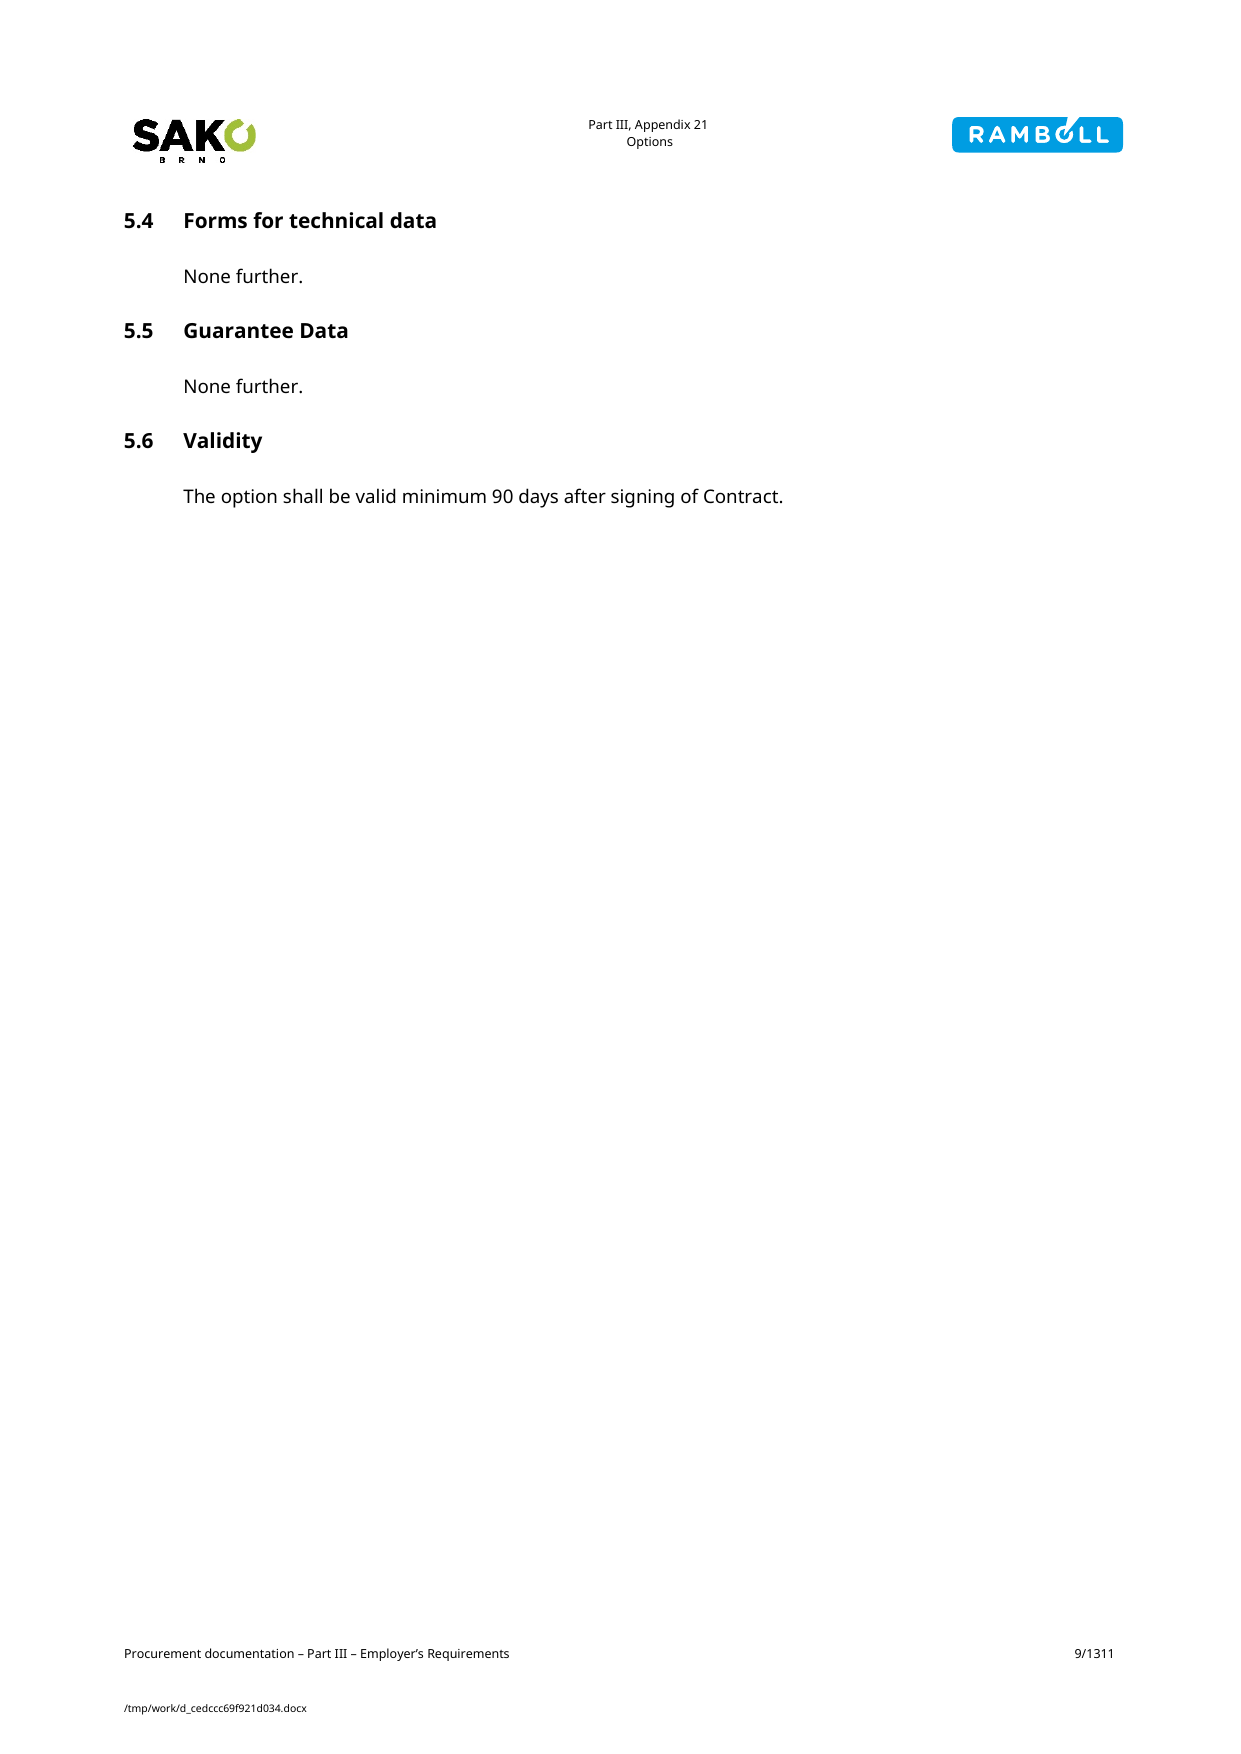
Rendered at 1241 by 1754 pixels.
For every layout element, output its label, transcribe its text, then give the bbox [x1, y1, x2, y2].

picture [132, 119, 256, 163]
text None further. [183, 262, 1116, 289]
subtitle Forms for technical data [153, 207, 1116, 235]
text The option shall be valid minimum 90 days after signing of Contract. [183, 482, 1116, 509]
text None further. [183, 372, 1116, 399]
subtitle Validity [153, 426, 1116, 454]
subtitle Guarantee Data [153, 316, 1116, 345]
